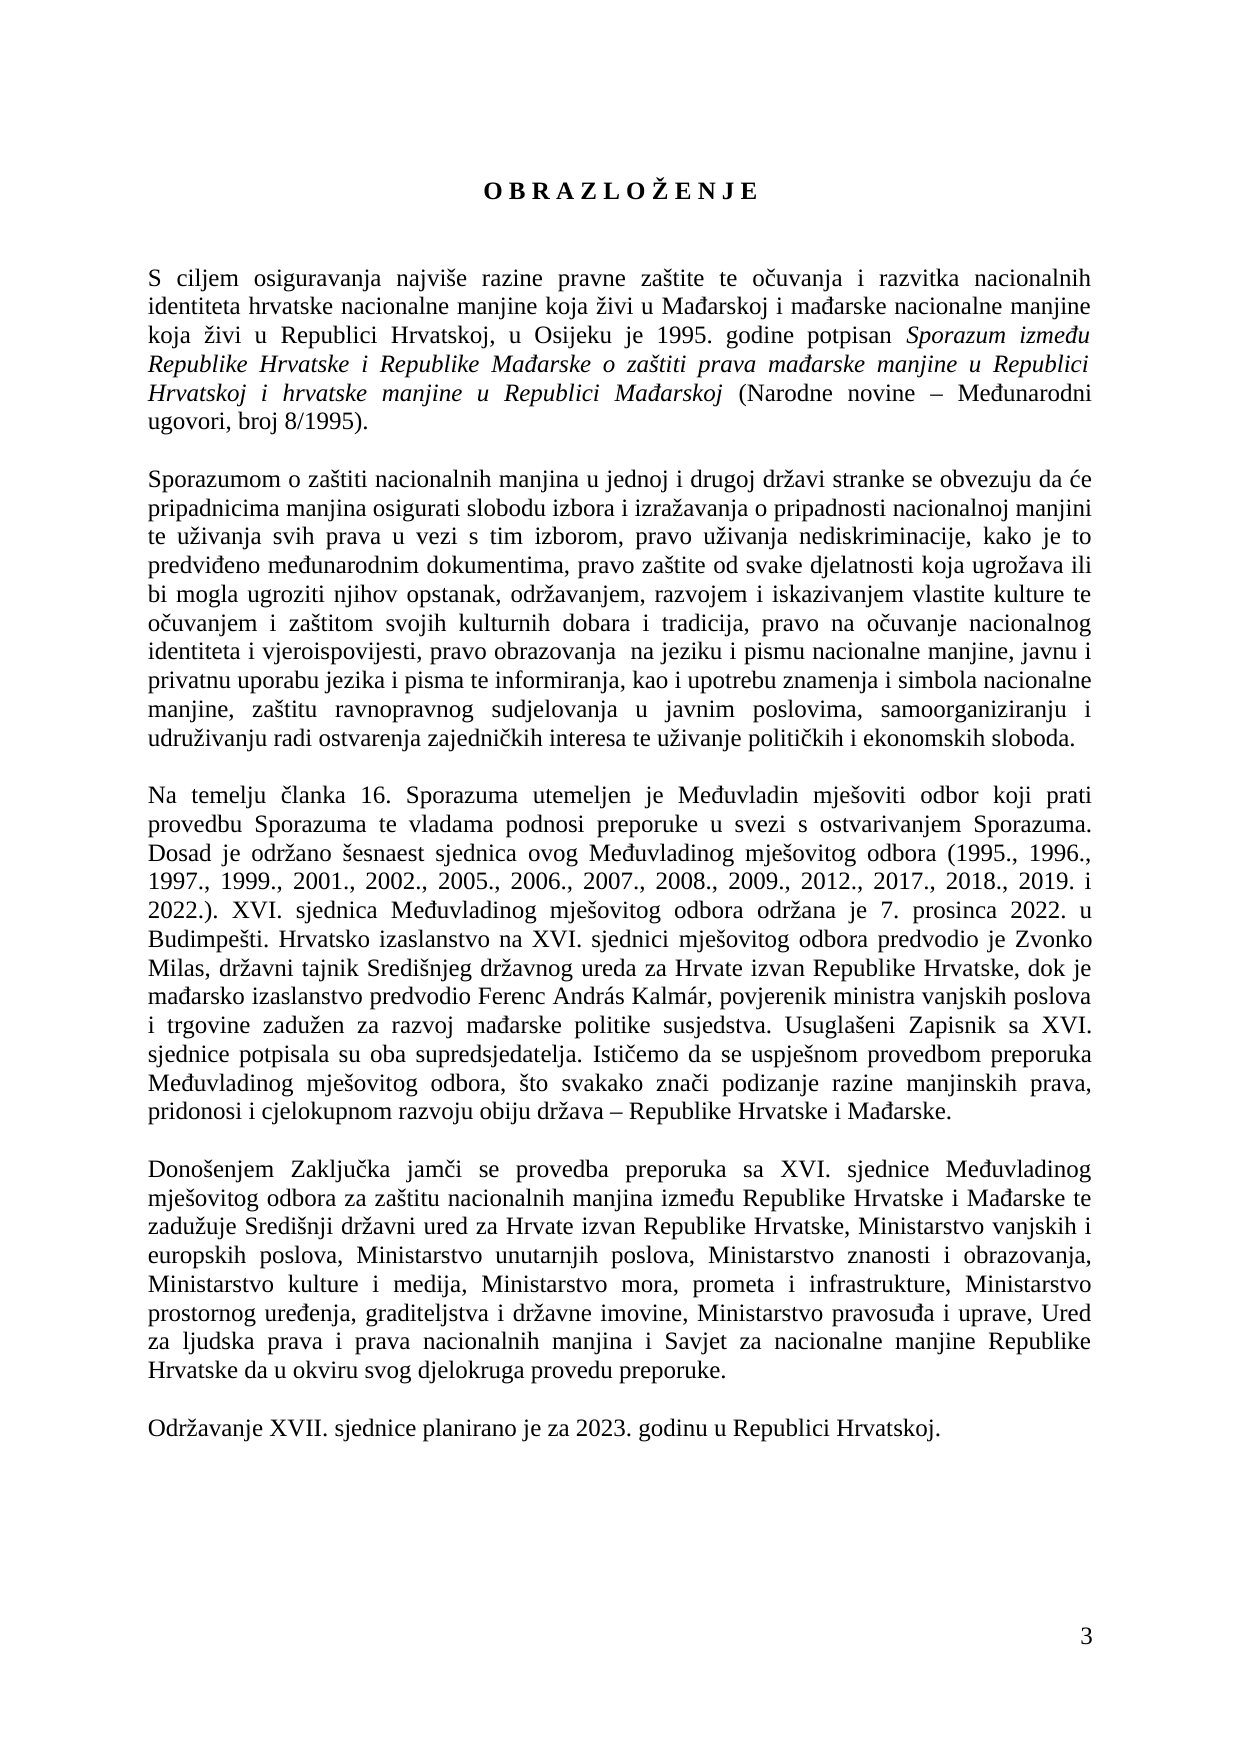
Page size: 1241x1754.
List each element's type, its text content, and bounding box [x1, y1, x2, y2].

text Donošenjem Zaključka jamči se provedba preporuka sa XVI. sjednice Međuvladinog mješovitog odbora za zaštitu nacionalnih manjina između Republike Hrvatske i Mađarske te zadužuje Središnji državni ured za Hrvate izvan Republike Hrvatske, Ministarstvo vanjskih i europskih poslova, Ministarstvo unutarnjih poslova, Ministarstvo znanosti i obrazovanja, Ministarstvo kulture i medija, Ministarstvo mora, prometa i infrastrukture, Ministarstvo prostornog uređenja, graditeljstva i državne imovine, Ministarstvo pravosuđa i uprave, Ured za ljudska prava i prava nacionalnih manjina i Savjet za nacionalne manjine Republike Hrvatske da u okviru svog djelokruga provedu preporuke. [148, 1154, 1092, 1384]
text O B R A Z L O Ž E N J E [148, 176, 1092, 205]
text Održavanje XVII. sjednice planirano je za 2023. godinu u Republici Hrvatskoj. [148, 1413, 1092, 1441]
text Sporazumom o zaštiti nacionalnih manjina u jednoj i drugoj državi stranke se obvezuju da će pripadnicima manjina osigurati slobodu izbora i izražavanja o pripadnosti nacionalnoj manjini te uživanja svih prava u vezi s tim izborom, pravo uživanja nediskriminacije, kako je to predviđeno međunarodnim dokumentima, pravo zaštite od svake djelatnosti koja ugrožava ili bi mogla ugroziti njihov opstanak, održavanjem, razvojem i iskazivanjem vlastite kulture te očuvanjem i zaštitom svojih kulturnih dobara i tradicija, pravo na očuvanje nacionalnog identiteta i vjeroispovijesti, pravo obrazovanja na jeziku i pismu nacionalne manjine, javnu i privatnu uporabu jezika i pisma te informiranja, kao i upotrebu znamenja i simbola nacionalne manjine, zaštitu ravnopravnog sudjelovanja u javnim poslovima, samoorganiziranju i udruživanju radi ostvarenja zajedničkih interesa te uživanje političkih i ekonomskih sloboda. [148, 464, 1092, 751]
text Na temelju članka 16. Sporazuma utemeljen je Međuvladin mješoviti odbor koji prati provedbu Sporazuma te vladama podnosi preporuke u svezi s ostvarivanjem Sporazuma. Dosad je održano šesnaest sjednica ovog Međuvladinog mješovitog odbora (1995., 1996., 1997., 1999., 2001., 2002., 2005., 2006., 2007., 2008., 2009., 2012., 2017., 2018., 2019. i 2022.). XVI. sjednica Međuvladinog mješovitog odbora održana je 7. prosinca 2022. u Budimpešti. Hrvatsko izaslanstvo na XVI. sjednici mješovitog odbora predvodio je Zvonko Milas, državni tajnik Središnjeg državnog ureda za Hrvate izvan Republike Hrvatske, dok je mađarsko izaslanstvo predvodio Ferenc András Kalmár, povjerenik ministra vanjskih poslova i trgovine zadužen za razvoj mađarske politike susjedstva. Usuglašeni Zapisnik sa XVI. sjednice potpisala su oba supredsjedatelja. Ističemo da se uspješnom provedbom preporuka Međuvladinog mješovitog odbora, što svakako znači podizanje razine manjinskih prava, pridonosi i cjelokupnom razvoju obiju država – Republike Hrvatske i Mađarske. [148, 780, 1092, 1125]
text S ciljem osiguravanja najviše razine pravne zaštite te očuvanja i razvitka nacionalnih identiteta hrvatske nacionalne manjine koja živi u Mađarskoj i mađarske nacionalne manjine koja živi u Republici Hrvatskoj, u Osijeku je 1995. godine potpisan Sporazum između Republike Hrvatske i Republike Mađarske o zaštiti prava mađarske manjine u Republici Hrvatskoj i hrvatske manjine u Republici Mađarskoj (Narodne novine – Međunarodni ugovori, broj 8/1995). [148, 263, 1092, 435]
